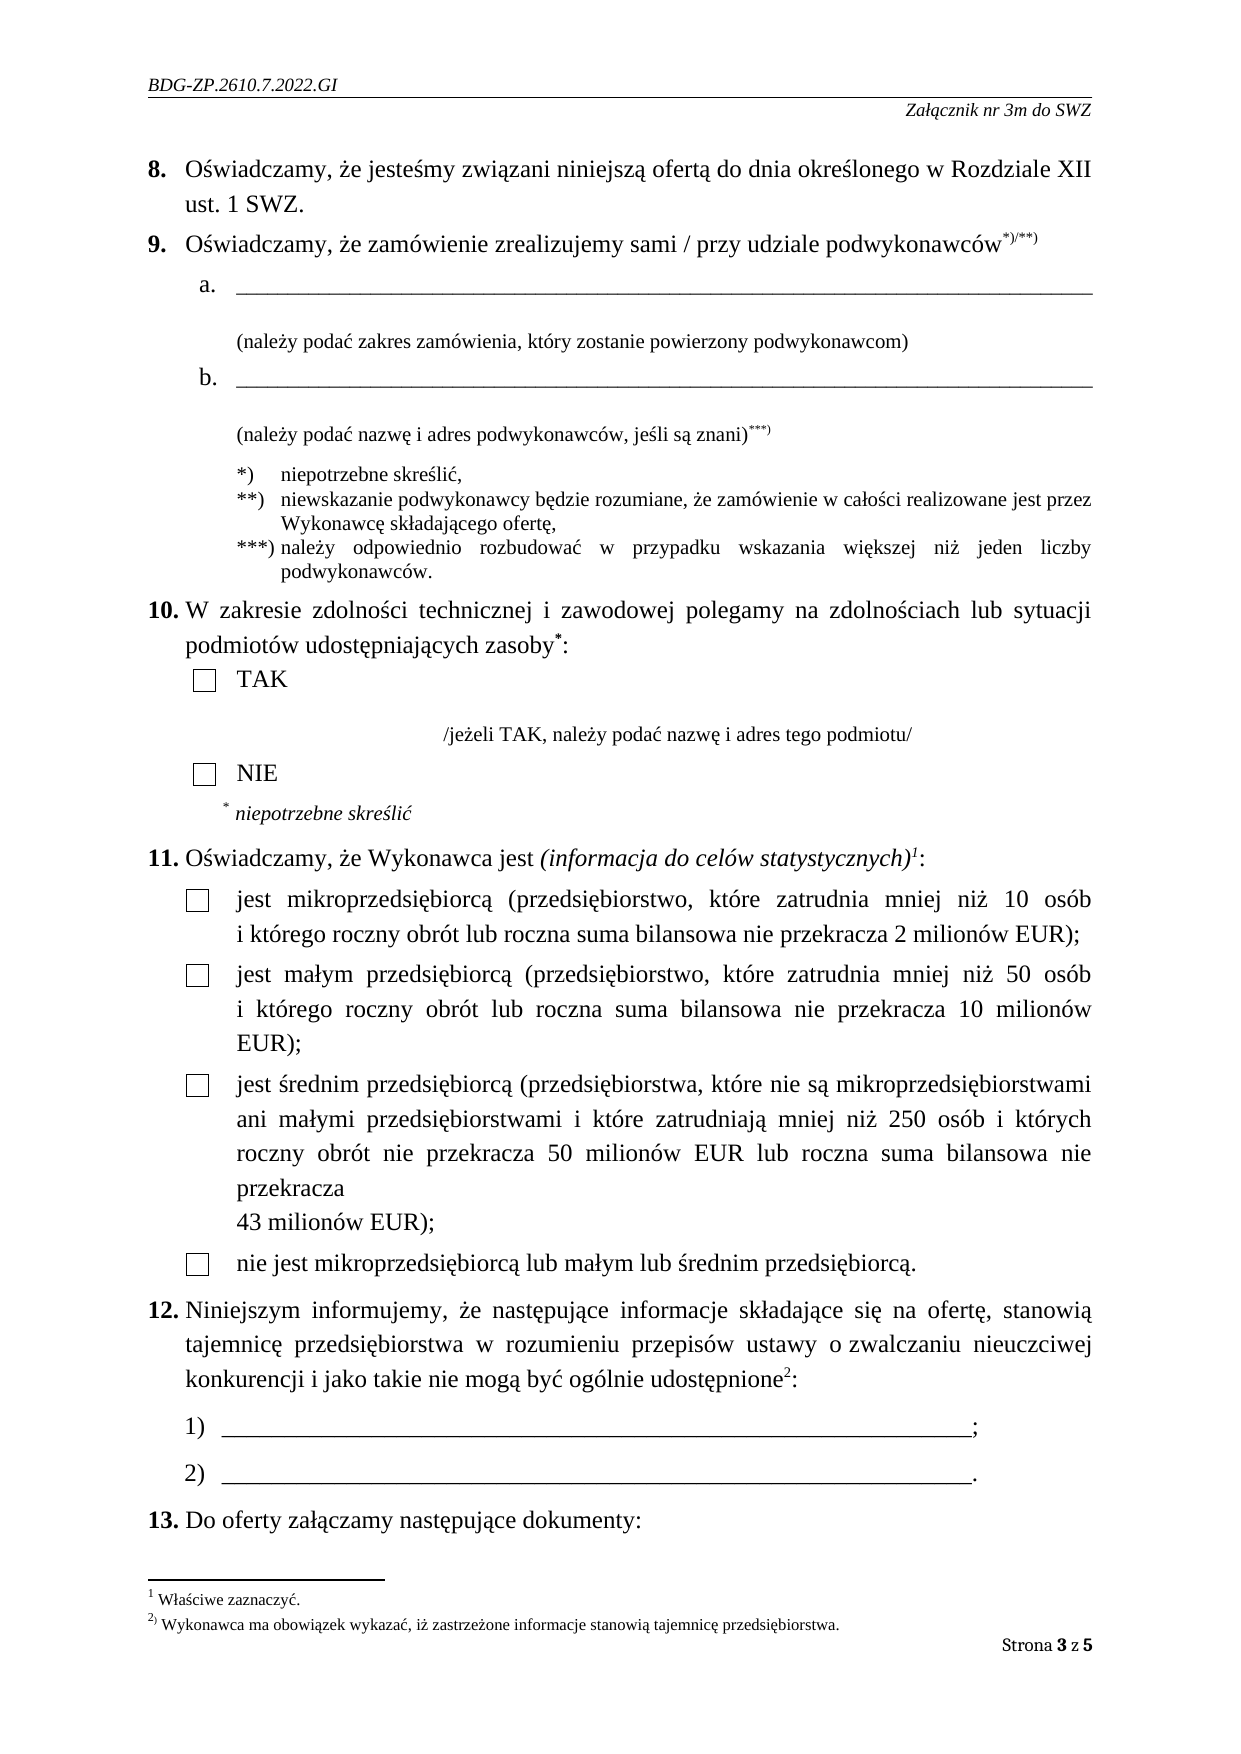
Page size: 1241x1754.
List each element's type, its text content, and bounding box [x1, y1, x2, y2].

list W zakresie zdolności technicznej i zawodowej polegamy na zdolnościach lub sytuacji podmiotów udostępniających zasoby*: [148, 595, 1092, 658]
list **) niewskazanie podwykonawcy będzie rozumiane, że zamówienie w całości realizowane jest przez Wykonawcę składającego ofertę, [236, 486, 1092, 534]
list (należy podać zakres zamówienia, który zostanie powierzony podwykonawcom) [199, 269, 1092, 353]
list * niepotrzebne skreślić [223, 799, 1092, 826]
text NIE [192, 758, 1092, 787]
list jest średnim przedsiębiorcą (przedsiębiorstwa, które nie są mikroprzedsiębiorstwami ani małymi przedsiębiorstwami i które zatrudniają mniej niż 250 osób i których roczny obrót nie przekracza 50 milionów EUR lub roczna suma bilansowa nie przekracza 43 milionów EUR); [185, 1069, 1092, 1236]
list ____________________________________________________________. [184, 1458, 1092, 1486]
list jest mikroprzedsiębiorcą (przedsiębiorstwo, które zatrudnia mniej niż 10 osób i którego roczny obrót lub roczna suma bilansowa nie przekracza 2 milionów EUR); [185, 884, 1092, 947]
list jest małym przedsiębiorcą (przedsiębiorstwo, które zatrudnia mniej niż 50 osób i którego roczny obrót lub roczna suma bilansowa nie przekracza 10 milionów EUR); [185, 959, 1092, 1057]
list Oświadczamy, że zamówienie zrealizujemy sami / przy udziale podwykonawców*)/**) [148, 229, 1092, 258]
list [184, 1411, 1092, 1439]
list Oświadczamy, że Wykonawca jest (informacja do celów statystycznych): [148, 843, 1092, 872]
text TAK [192, 664, 1092, 722]
list (należy podać nazwę i adres podwykonawców, jeśli są znani)***) [199, 362, 1092, 446]
text /jeżeli TAK, należy podać nazwę i adres tego podmiotu/ [443, 722, 1092, 746]
list Niniejszym informujemy, że następujące informacje składające się na ofertę, stanowią tajemnicę przedsiębiorstwa w rozumieniu przepisów ustawy o zwalczaniu nieuczciwej konkurencji i jako takie nie mogą być ogólnie udostępnione: [148, 1295, 1092, 1392]
list Do oferty załączamy następujące dokumenty: [148, 1505, 1092, 1533]
list *) niepotrzebne skreślić, [236, 462, 1092, 486]
list Oświadczamy, że jesteśmy związani niniejszą ofertą do dnia określonego w Rozdziale XII ust. 1 SWZ. [148, 154, 1092, 217]
list nie jest mikroprzedsiębiorcą lub małym lub średnim przedsiębiorcą. [185, 1248, 1092, 1277]
list ***) należy odpowiednio rozbudować w przypadku wskazania większej niż jeden liczby podwykonawców. [236, 534, 1092, 583]
